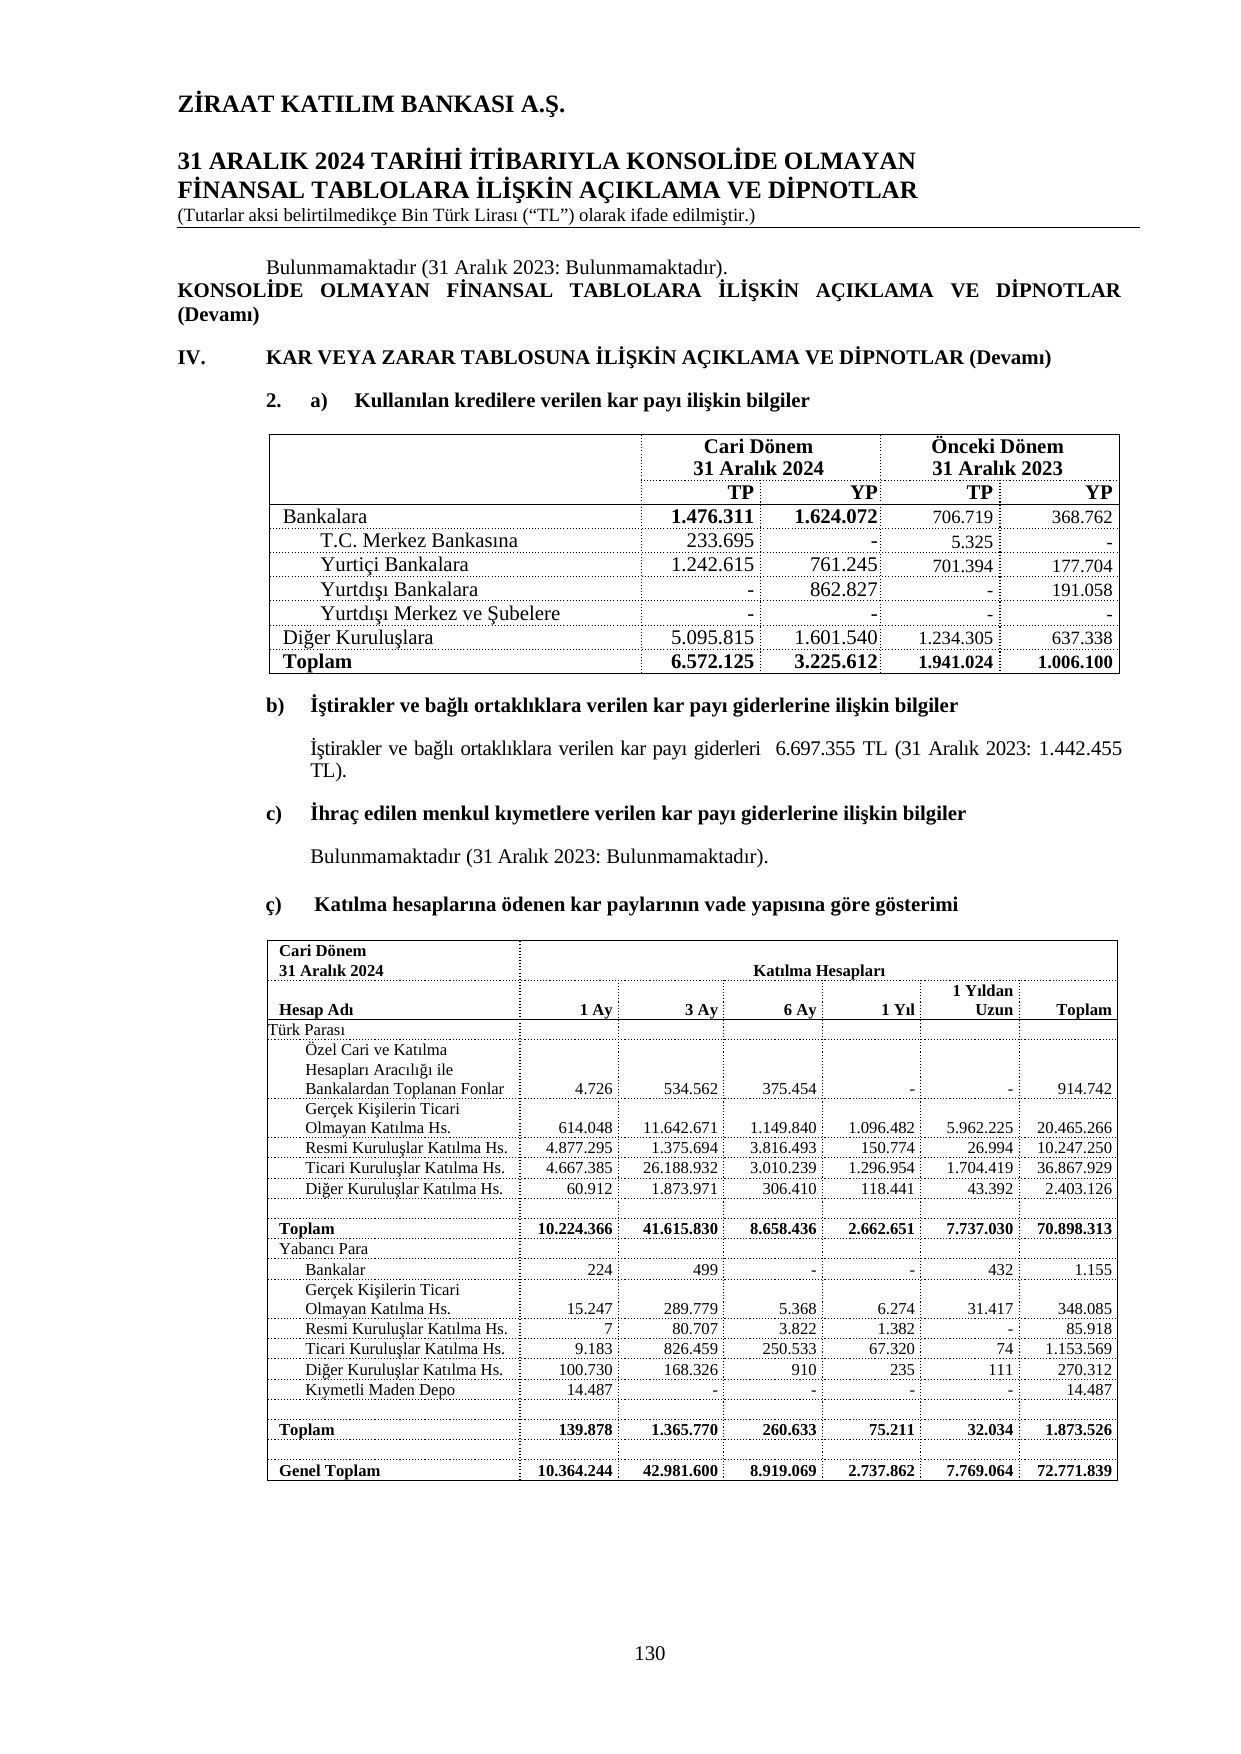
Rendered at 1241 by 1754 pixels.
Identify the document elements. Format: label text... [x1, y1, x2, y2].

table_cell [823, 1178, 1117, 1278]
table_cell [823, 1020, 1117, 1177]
text IV. KAR VEYA ZARAR TABLOSUNA İLİŞKİN AÇIKLAMA VE DİPNOTLAR (Devamı) [177, 347, 1122, 369]
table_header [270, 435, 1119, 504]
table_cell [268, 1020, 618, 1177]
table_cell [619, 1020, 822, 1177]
text 2. a) Kullanılan kredilere verilen kar payı ilişkin bilgiler [266, 391, 1122, 412]
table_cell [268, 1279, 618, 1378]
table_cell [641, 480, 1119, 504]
text c) İhraç edilen menkul kıymetlere verilen kar payı giderlerine ilişkin bilgiler [266, 803, 1120, 825]
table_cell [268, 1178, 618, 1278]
text İştirakler ve bağlı ortaklıklara verilen kar payı giderleri 6.697.355 TL (31 Aralık 2023: 1.442.455 TL). [310, 738, 1122, 782]
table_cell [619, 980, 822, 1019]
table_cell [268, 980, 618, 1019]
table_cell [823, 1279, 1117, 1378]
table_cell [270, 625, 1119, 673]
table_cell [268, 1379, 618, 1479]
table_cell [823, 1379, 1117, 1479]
text Bulunmamaktadır (31 Aralık 2023: Bulunmamaktadır). [266, 255, 1122, 279]
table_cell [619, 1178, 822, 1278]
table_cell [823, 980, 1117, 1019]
text b) İştirakler ve bağlı ortaklıklara verilen kar payı giderlerine ilişkin bilgiler [266, 695, 1120, 717]
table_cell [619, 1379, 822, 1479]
text ç) Katılma hesaplarına ödenen kar paylarının vade yapısına göre gösterimi [265, 892, 1122, 916]
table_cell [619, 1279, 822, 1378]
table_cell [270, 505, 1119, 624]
text KONSOLİDE OLMAYAN FİNANSAL TABLOLARA İLİŞKİN AÇIKLAMA VE DİPNOTLAR (Devamı) [177, 279, 1122, 326]
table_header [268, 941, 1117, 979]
text Bulunmamaktadır (31 Aralık 2023: Bulunmamaktadır). [310, 846, 1122, 868]
